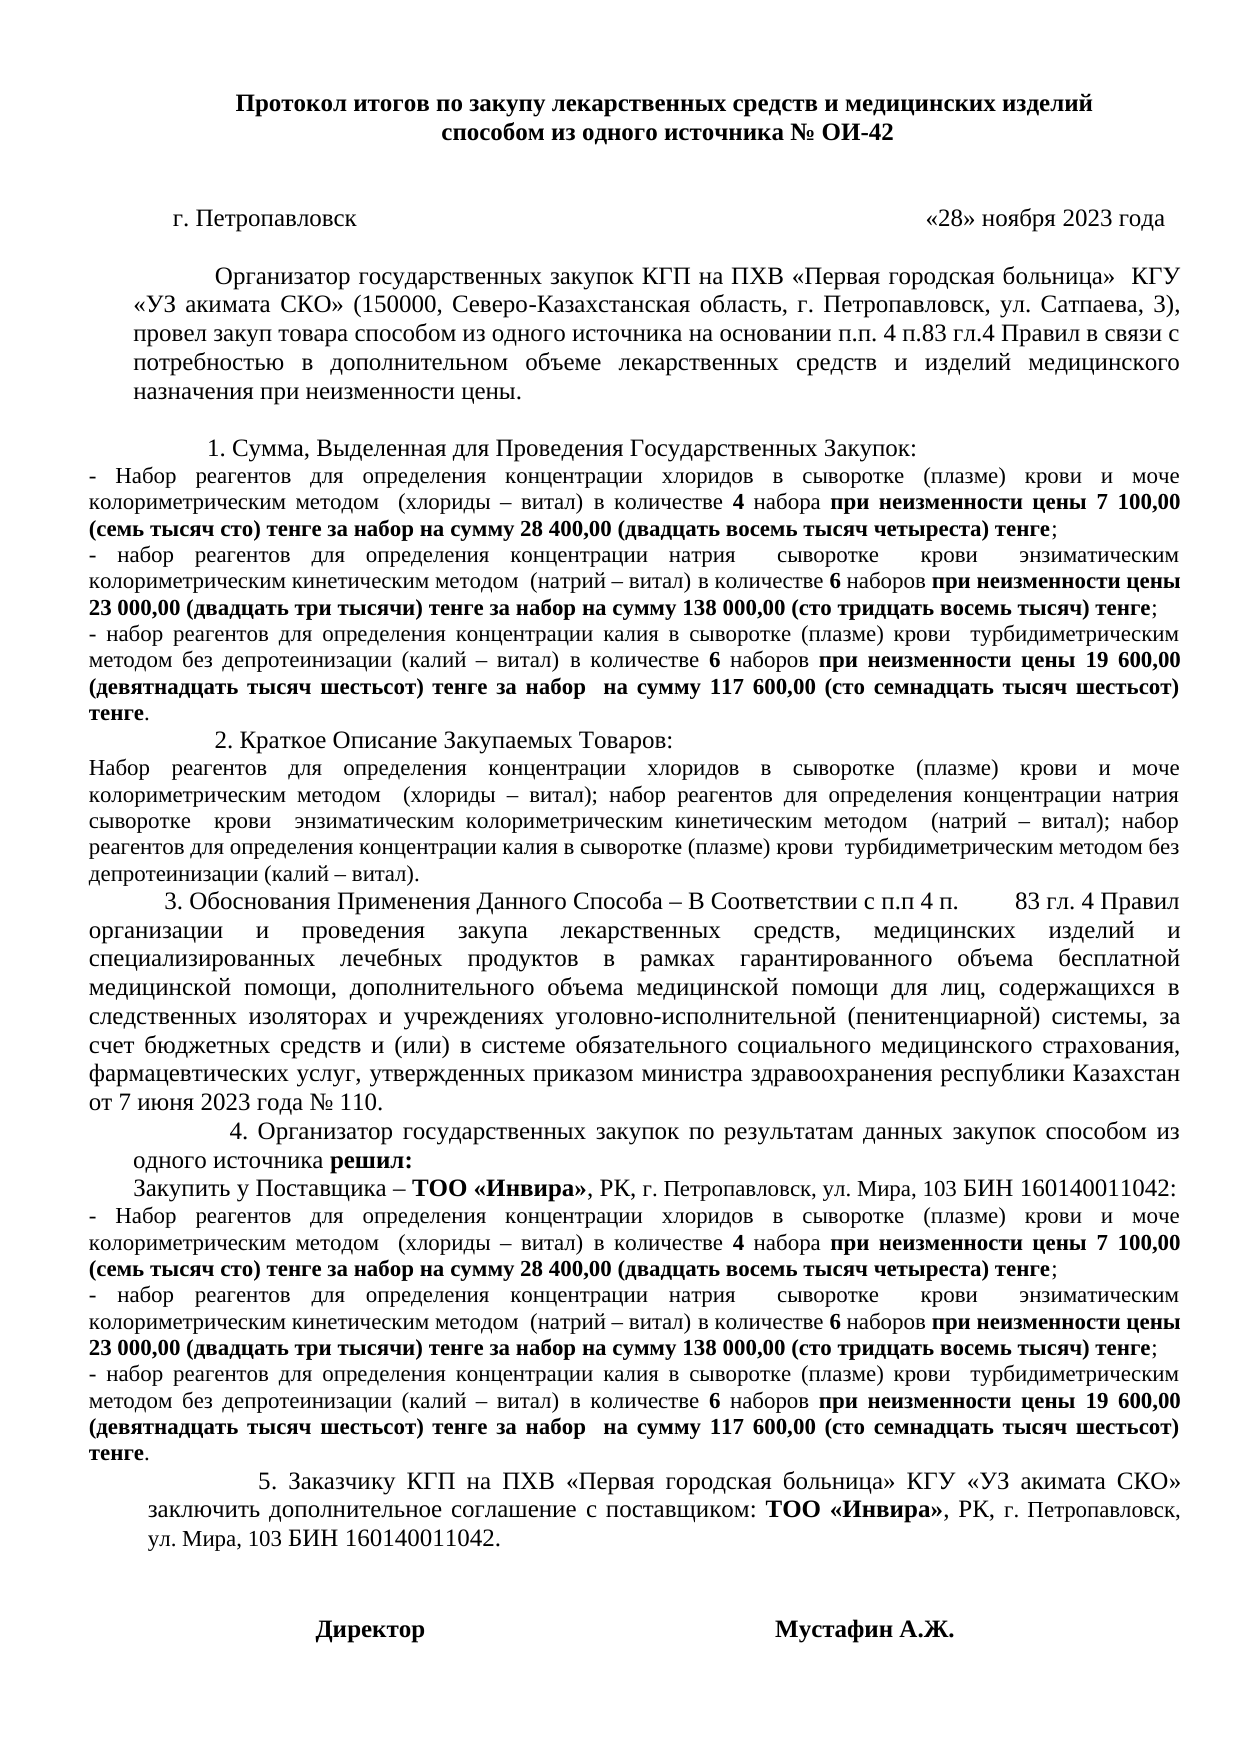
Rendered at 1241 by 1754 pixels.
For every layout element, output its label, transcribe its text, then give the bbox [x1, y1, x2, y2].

text - Набор реагентов для определения концентрации хлоридов в сыворотке (плазме) крови и моче колориметрическим методом (хлориды – витал) в количестве 4 набора при неизменности цены 7 100,00 (семь тысяч сто) тенге за набор на сумму 28 400,00 (двадцать восемь тысяч четыреста) тенге; [89, 462, 1181, 541]
text - набор реагентов для определения концентрации натрия сыворотке крови энзиматическим колориметрическим кинетическим методом (натрий – витал) в количестве 6 наборов при неизменности цены 23 000,00 (двадцать три тысячи) тенге за набор на сумму 138 000,00 (сто тридцать восемь тысяч) тенге; [89, 541, 1181, 620]
text г. Петропавловск «28» ноября 2023 года [133, 203, 1181, 232]
text 5. Заказчику КГП на ПХВ «Первая городская больница» КГУ «УЗ акимата СКО» заключить дополнительное соглашение с поставщиком: ТОО «Инвира», РК, г. Петропавловск, ул. Мира, 103 БИН 160140011042. [148, 1466, 1181, 1552]
text 1. Сумма, Выделенная для Проведения Государственных Закупок: [133, 433, 1181, 462]
text Закупить у Поставщика – ТОО «Инвира», РК, г. Петропавловск, ул. Мира, 103 БИН 160140011042: [133, 1173, 1181, 1202]
text Организатор государственных закупок КГП на ПХВ «Первая городская больница» КГУ «УЗ акимата СКО» (150000, Северо-Казахстанская область, г. Петропавловск, ул. Сатпаева, 3), провел закуп товара способом из одного источника на основании п.п. 4 п.83 гл.4 Правил в связи с потребностью в дополнительном объеме лекарственных средств и изделий медицинского назначения при неизменности цены. [133, 261, 1181, 404]
text Протокол итогов по закупу лекарственных средств и медицинских изделий [89, 88, 1181, 117]
text 4. Организатор государственных закупок по результатам данных закупок способом из одного источника решил: [133, 1116, 1181, 1173]
text - набор реагентов для определения концентрации натрия сыворотке крови энзиматическим колориметрическим кинетическим методом (натрий – витал) в количестве 6 наборов при неизменности цены 23 000,00 (двадцать три тысячи) тенге за набор на сумму 138 000,00 (сто тридцать восемь тысяч) тенге; [89, 1281, 1181, 1360]
text Директор Мустафин А.Ж. [89, 1614, 1181, 1643]
text Набор реагентов для определения концентрации хлоридов в сыворотке (плазме) крови и моче колориметрическим методом (хлориды – витал); набор реагентов для определения концентрации натрия сыворотке крови энзиматическим колориметрическим кинетическим методом (натрий – витал); набор реагентов для определения концентрации калия в сыворотке (плазме) крови турбидиметрическим методом без депротеинизации (калий – витал). [89, 754, 1181, 886]
text способом из одного источника № ОИ-42 [89, 117, 1181, 145]
text 3. Обоснования Применения Данного Способа – В Соответствии с п.п 4 п. 83 гл. 4 Правил организации и проведения закупа лекарственных средств, медицинских изделий и специализированных лечебных продуктов в рамках гарантированного объема бесплатной медицинской помощи, дополнительного объема медицинской помощи для лиц, содержащихся в следственных изоляторах и учреждениях уголовно-исполнительной (пенитенциарной) системы, за счет бюджетных средств и (или) в системе обязательного социального медицинского страхования, фармацевтических услуг, утвержденных приказом министра здравоохранения республики Казахстан от 7 июня 2023 года № 110. [89, 886, 1181, 1116]
text - набор реагентов для определения концентрации калия в сыворотке (плазме) крови турбидиметрическим методом без депротеинизации (калий – витал) в количестве 6 наборов при неизменности цены 19 600,00 (девятнадцать тысяч шестьсот) тенге за набор на сумму 117 600,00 (сто семнадцать тысяч шестьсот) тенге. [89, 1360, 1181, 1466]
text 2. Краткое Описание Закупаемых Товаров: [133, 726, 1181, 754]
text - набор реагентов для определения концентрации калия в сыворотке (плазме) крови турбидиметрическим методом без депротеинизации (калий – витал) в количестве 6 наборов при неизменности цены 19 600,00 (девятнадцать тысяч шестьсот) тенге за набор на сумму 117 600,00 (сто семнадцать тысяч шестьсот) тенге. [89, 620, 1181, 726]
text - Набор реагентов для определения концентрации хлоридов в сыворотке (плазме) крови и моче колориметрическим методом (хлориды – витал) в количестве 4 набора при неизменности цены 7 100,00 (семь тысяч сто) тенге за набор на сумму 28 400,00 (двадцать восемь тысяч четыреста) тенге; [89, 1202, 1181, 1281]
